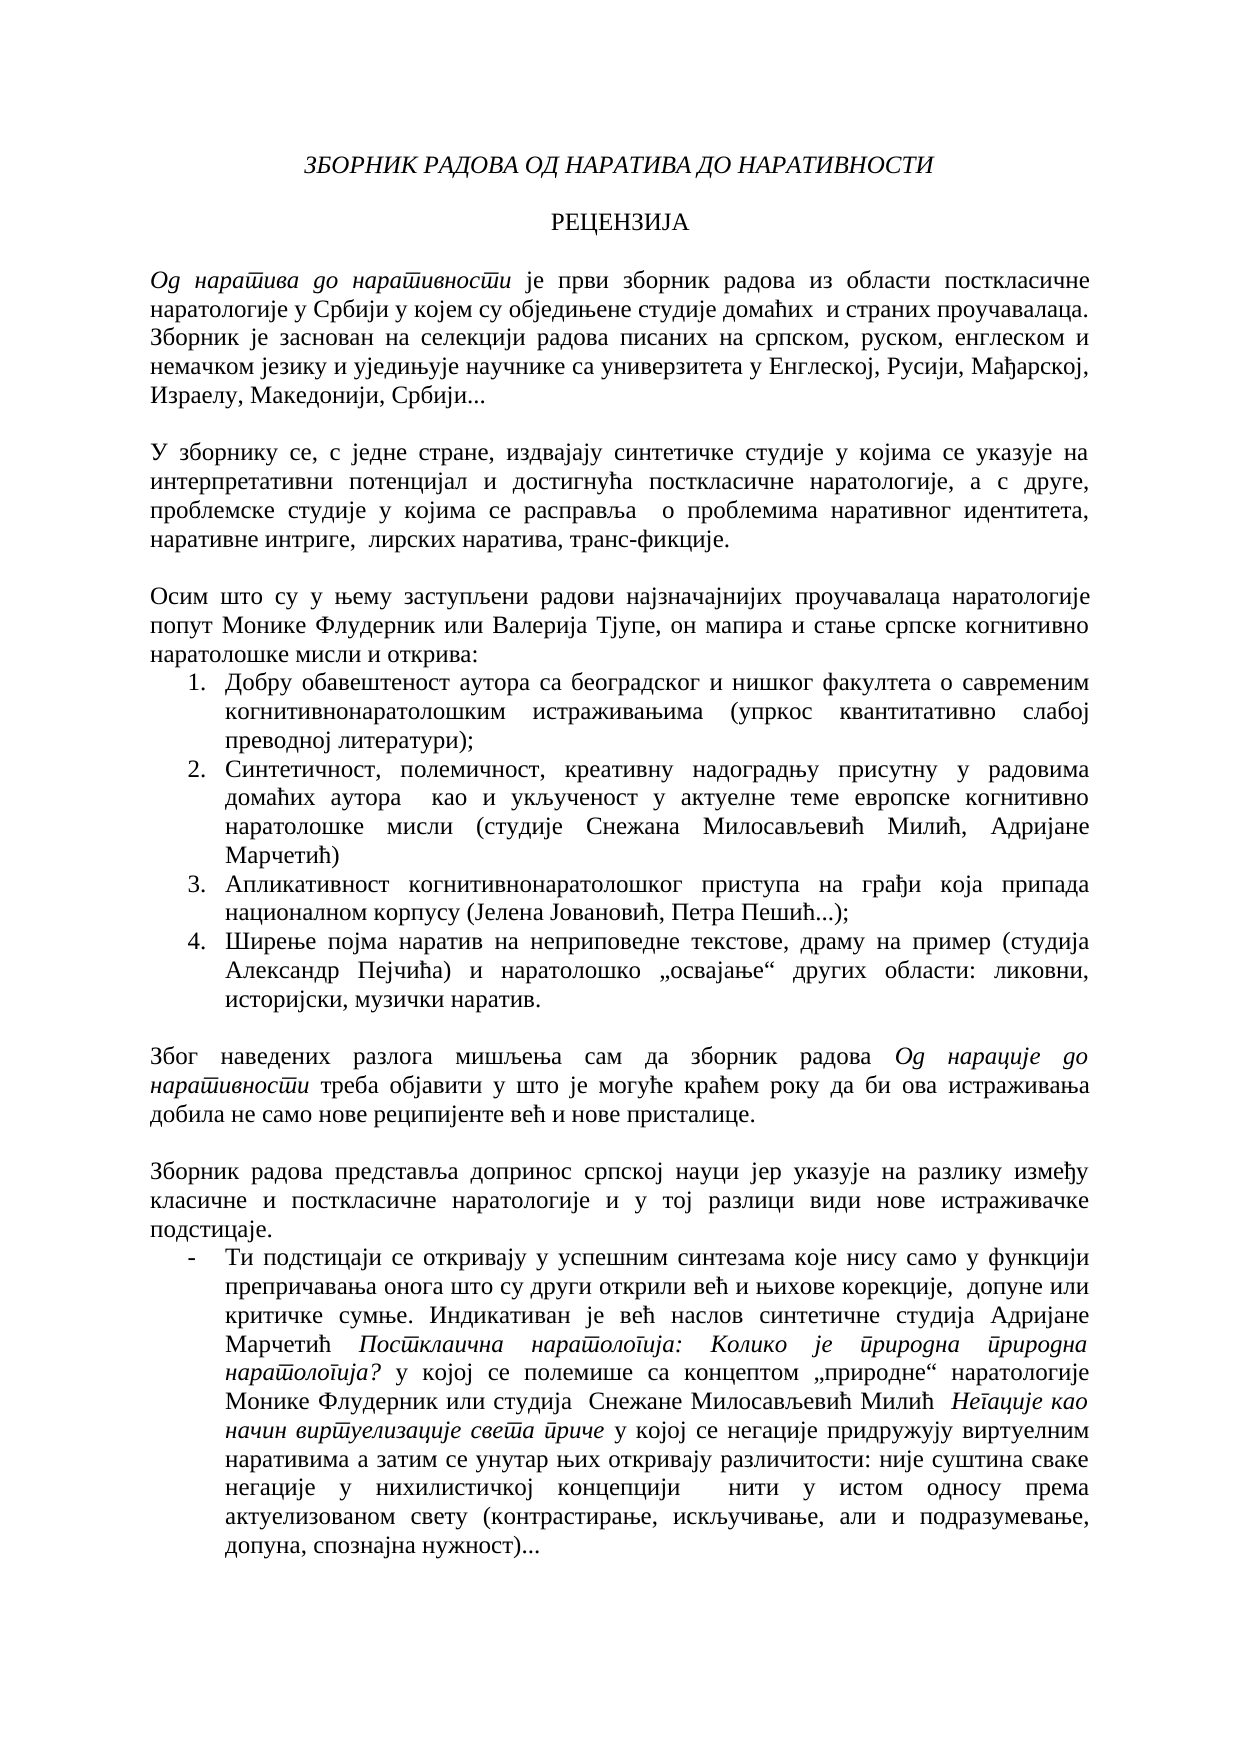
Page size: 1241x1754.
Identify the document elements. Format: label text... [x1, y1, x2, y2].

list Синтетичност, полемичност, креативну надоградњу присутну у радовима домаћих аутора као и укљученост у актуелне теме европске когнитивно наратолошке мисли (студије Снежана Милосављевић Милић, Адријане Марчетић) [187, 754, 1090, 869]
text Зборник радова представља допринос српској науци јер указује на разлику између класичне и посткласичне наратологије и у тој разлици види нове истраживачке подстицаје. [150, 1156, 1090, 1242]
list Ширење појма наратив на неприповедне текстове, драму на пример (студија Александр Пејчића) и наратолошко „освајање“ других области: ликовни, историјски, музички наратив. [187, 926, 1090, 1012]
text РЕЦЕНЗИЈА [150, 207, 1090, 236]
text У зборнику се, с једне стране, издвајају синтетичке студије у којима се указује на интерпретативни потенцијал и достигнућа посткласичне наратологије, а с друге, проблемске студије у којима се расправља о проблемима наративног идентитета, наративне интриге, лирских наратива, транс-фикције. [150, 437, 1090, 552]
text Осим што су у њему заступљени радови најзначајнијих проучавалаца наратологије попут Монике Флудерник или Валерија Тјупе, он мапира и стање српске когнитивно наратолошке мисли и открива: [150, 581, 1090, 667]
text ЗБОРНИК РАДОВА ОД НАРАТИВА ДО НАРАТИВНОСТИ [150, 150, 1090, 179]
text Од наратива до наративности је први зборник радова из области посткласичне наратологије у Србији у којем су обједињене студије домаћих и страних проучавалаца. Зборник је заснован на селекцији радова писаних на српском, руском, енглеском и немачком језику и уједињује научнике са универзитета у Енглеској, Русији, Мађарској, Израелу, Македонији, Србији... [150, 265, 1090, 409]
text Због наведених разлога мишљења сам да зборник радова Од нарације до наративности треба објавити у што је могуће краћем року да би ова истраживања добила не само нове реципијенте већ и нове присталице. [150, 1041, 1090, 1127]
list Добру обавештеност аутора са београдског и нишког факултета о савременим когнитивнонаратолошким истраживањима (упркос квантитативно слабој преводној литератури); [187, 667, 1090, 754]
list Апликативност когнитивнонаратолошког приступа на грађи која припада националном корпусу (Јелена Јовановић, Петра Пешић...); [187, 869, 1090, 926]
list Ти подстицаји се откривају у успешним синтезама које нису само у функцији препричавања онога што су други открили већ и њихове корекције, допуне или критичке сумње. Индикативан је већ наслов синтетичне студија Адријане Марчетић Постклаична наратологија: Колико је природна природна наратологија? у којој се полемише са концептом „природне“ наратологије Монике Флудерник или студија Снежане Милосављевић Милић Негације као начин виртуелизације света приче у којој се негације придружују виртуелним наративима а затим се унутар њих откривају различитости: није суштина сваке негације у нихилистичкој концепцији нити у истом односу према актуелизованом свету (контрастирање, искључивање, али и подразумевање, допуна, спознајна нужност)... [187, 1242, 1090, 1559]
